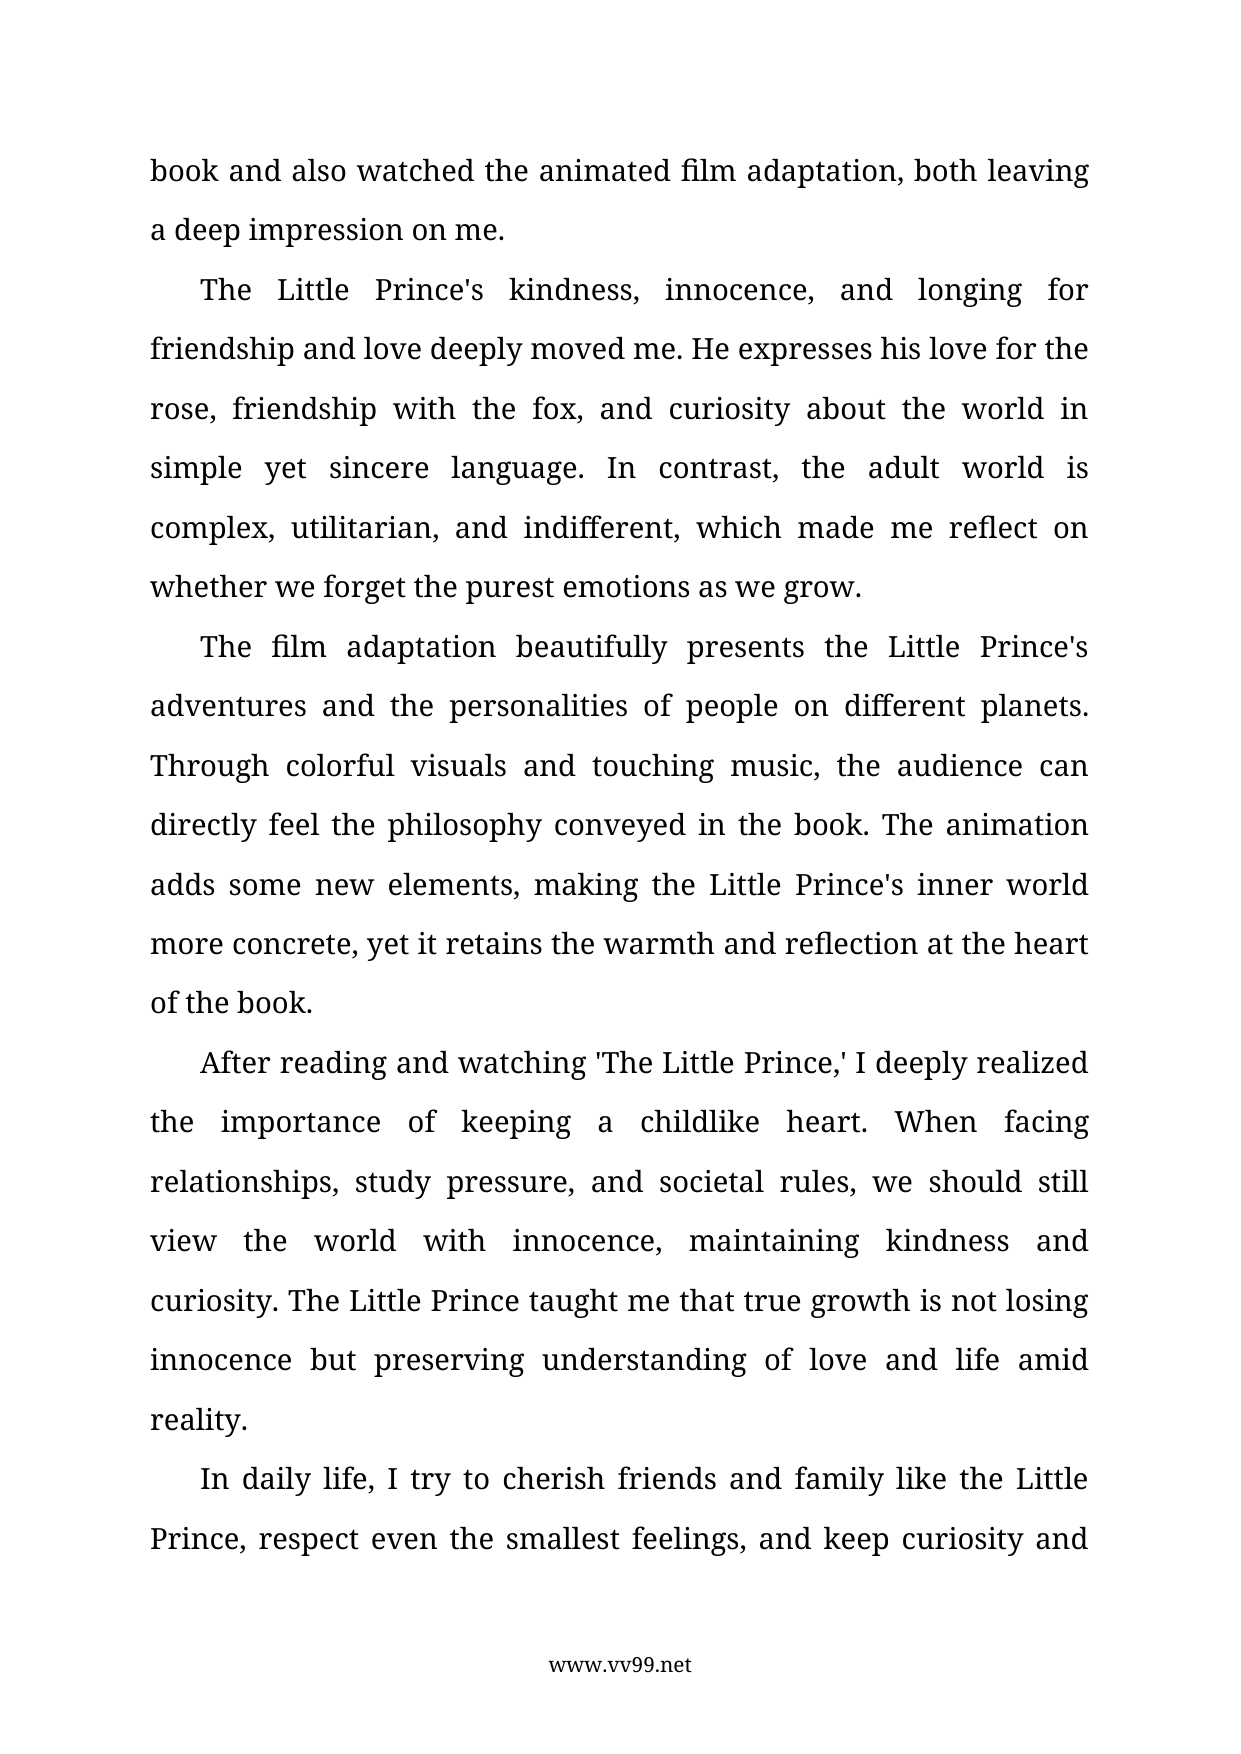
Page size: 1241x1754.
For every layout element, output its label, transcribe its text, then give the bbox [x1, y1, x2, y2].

text The film adaptation beautifully presents the Little Prince's adventures and the personalities of people on different planets. Through colorful visuals and touching music, the audience can directly feel the philosophy conveyed in the book. The animation adds some new elements, making the Little Prince's inner world more concrete, yet it retains the warmth and reflection at the heart of the book. [150, 626, 1090, 1022]
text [150, 150, 1090, 249]
text The Little Prince's kindness, innocence, and longing for friendship and love deeply moved me. He expresses his love for the rose, friendship with the fox, and curiosity about the world in simple yet sincere language. In contrast, the adult world is complex, utilitarian, and indifferent, which made me reflect on whether we forget the purest emotions as we grow. [150, 269, 1090, 606]
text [150, 1458, 1090, 1558]
text After reading and watching 'The Little Prince,' I deeply realized the importance of keeping a childlike heart. When facing relationships, study pressure, and societal rules, we should still view the world with innocence, maintaining kindness and curiosity. The Little Prince taught me that true growth is not losing innocence but preserving understanding of love and life amid reality. [150, 1042, 1090, 1439]
